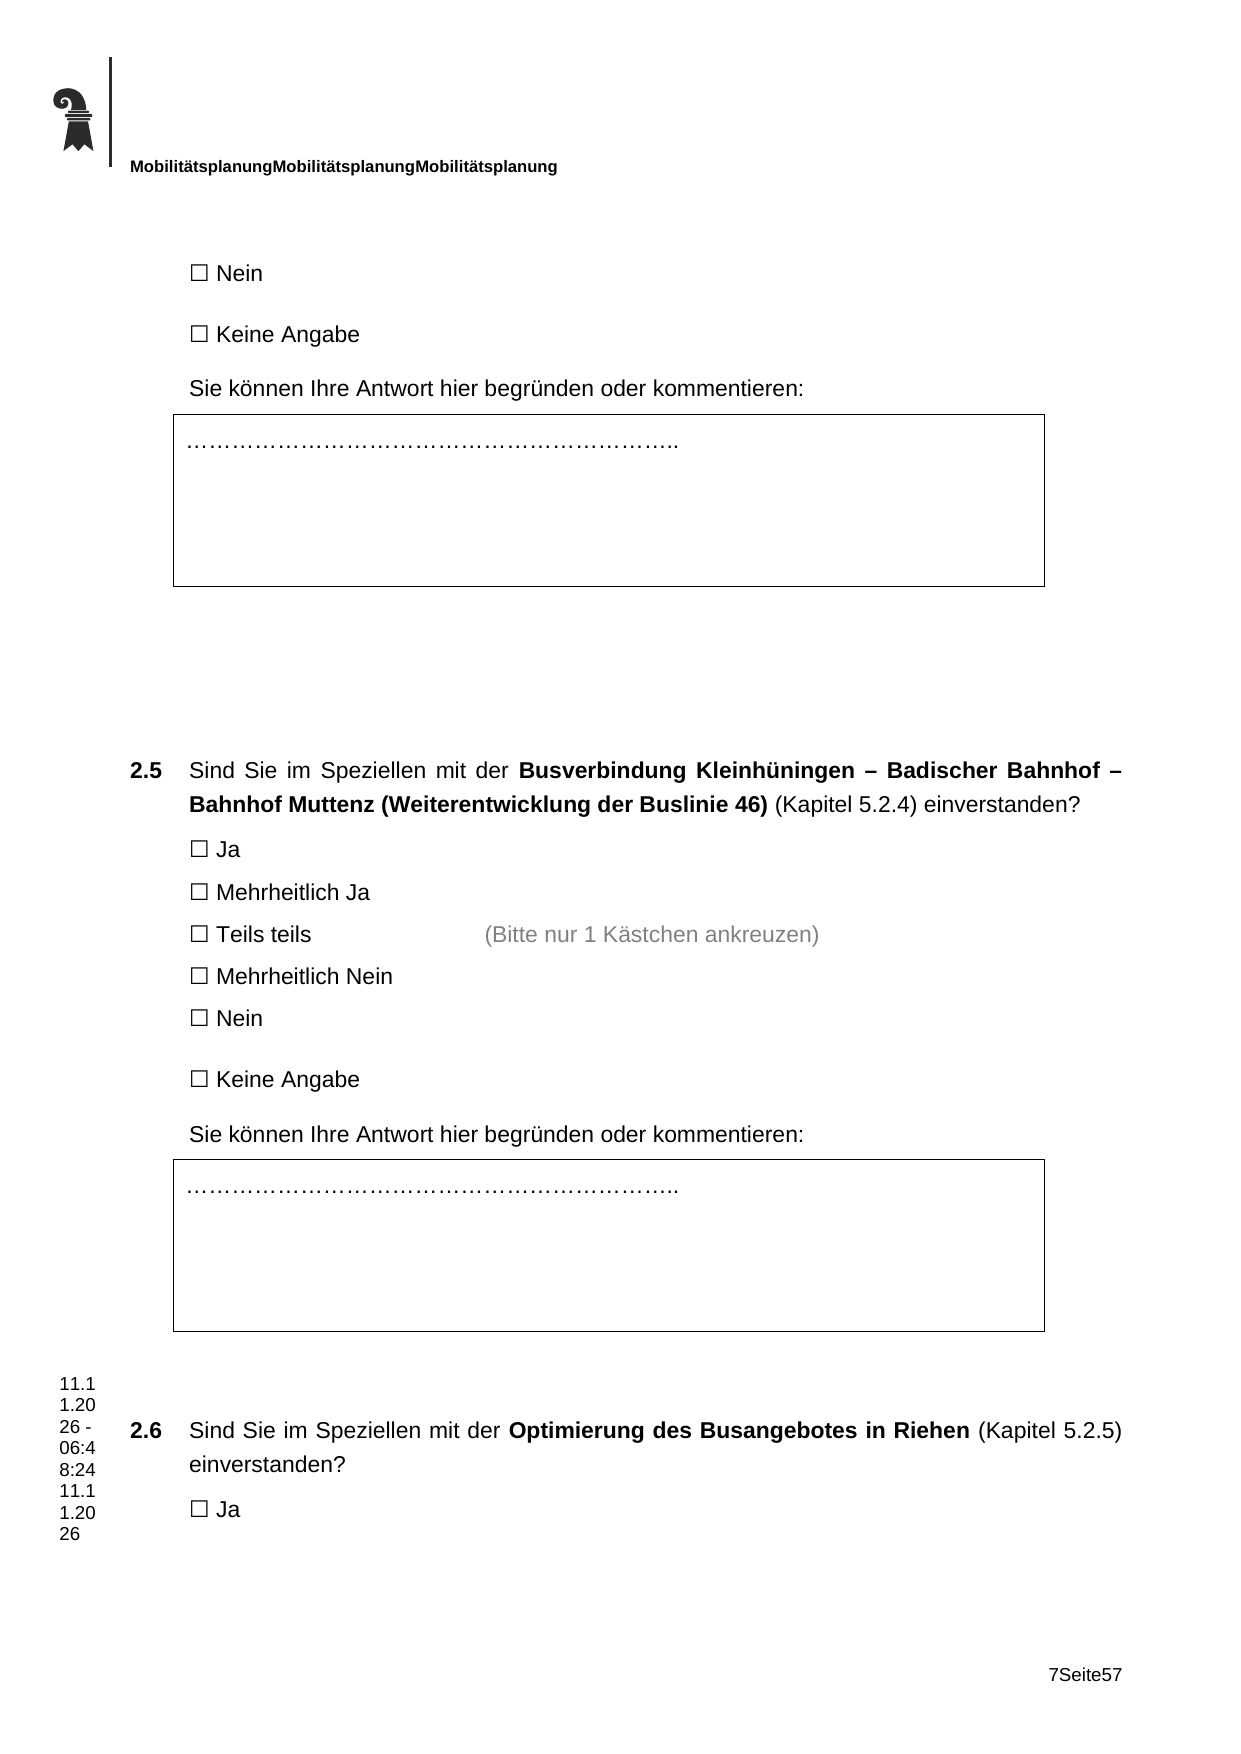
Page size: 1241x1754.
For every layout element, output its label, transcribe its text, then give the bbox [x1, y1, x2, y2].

text Nein [189, 257, 1122, 288]
list Sind Sie im Speziellen mit der Optimierung des Busangebotes in Riehen (Kapitel 5.2.5) einverstanden? [130, 1417, 1122, 1477]
table_header [174, 1160, 1044, 1331]
text Nein [189, 1002, 1122, 1033]
text Teils teils (Bitte nur 1 Kästchen ankreuzen) [189, 918, 1122, 949]
text Mehrheitlich Nein [189, 960, 1122, 991]
text Ja [189, 1493, 1122, 1524]
text Sie können Ihre Antwort hier begründen oder kommentieren: [189, 375, 1122, 402]
table_header [174, 415, 1044, 586]
list Sind Sie im Speziellen mit der Busverbindung Kleinhüningen – Badischer Bahnhof – Bahnhof Muttenz (Weiterentwicklung der Buslinie 46) (Kapitel 5.2.4) einverstanden? [130, 757, 1122, 817]
text Mehrheitlich Ja [189, 875, 1122, 907]
text Sie können Ihre Antwort hier begründen oder kommentieren: [189, 1121, 1122, 1147]
text Ja [189, 833, 1122, 864]
text Keine Angabe [189, 318, 1122, 349]
text Keine Angabe [189, 1063, 1122, 1094]
